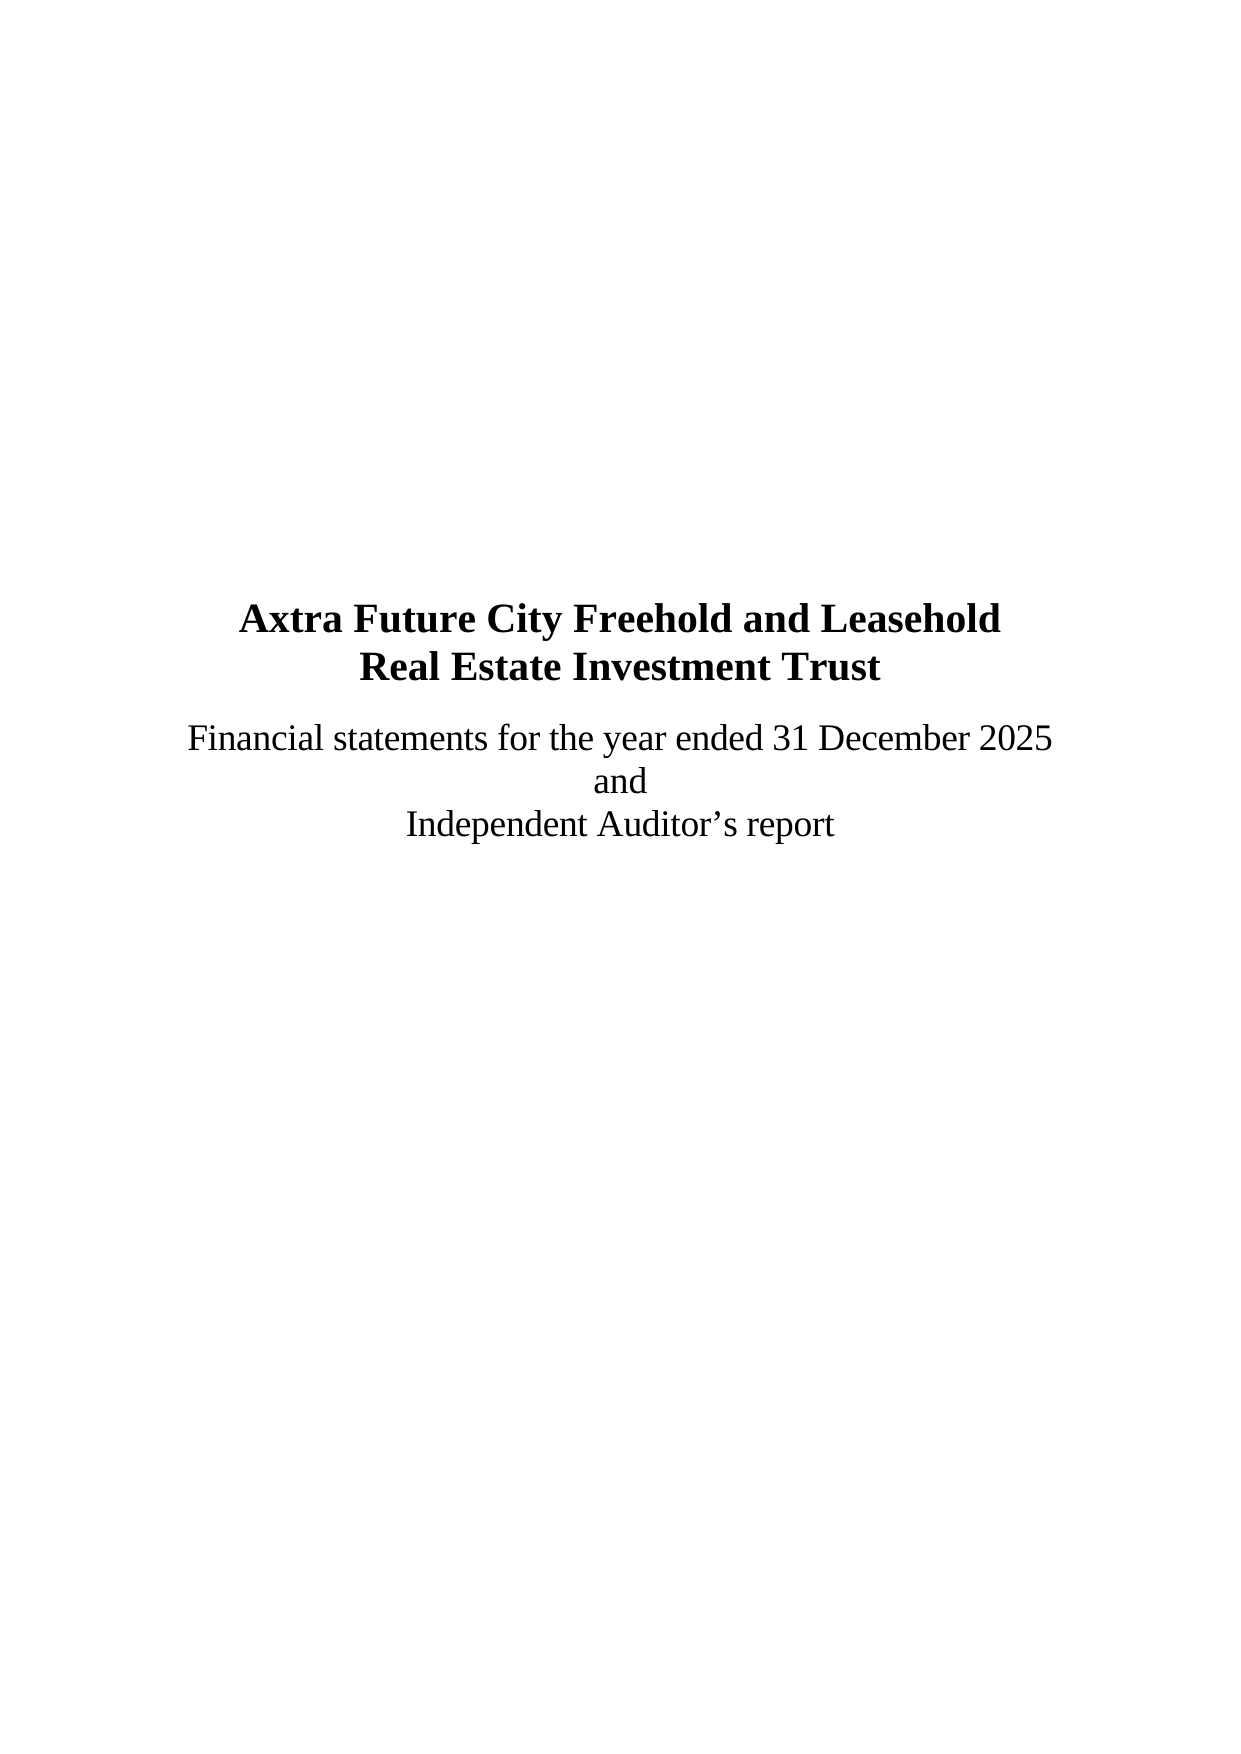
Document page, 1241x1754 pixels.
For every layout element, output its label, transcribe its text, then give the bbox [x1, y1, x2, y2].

text Real Estate Investment Trust [120, 641, 1120, 689]
text and [120, 759, 1120, 802]
text Axtra Future City Freehold and Leasehold [120, 593, 1120, 641]
text Financial statements for the year ended 31 December 2025 [120, 716, 1120, 759]
text Independent Auditor’s report [120, 802, 1120, 845]
